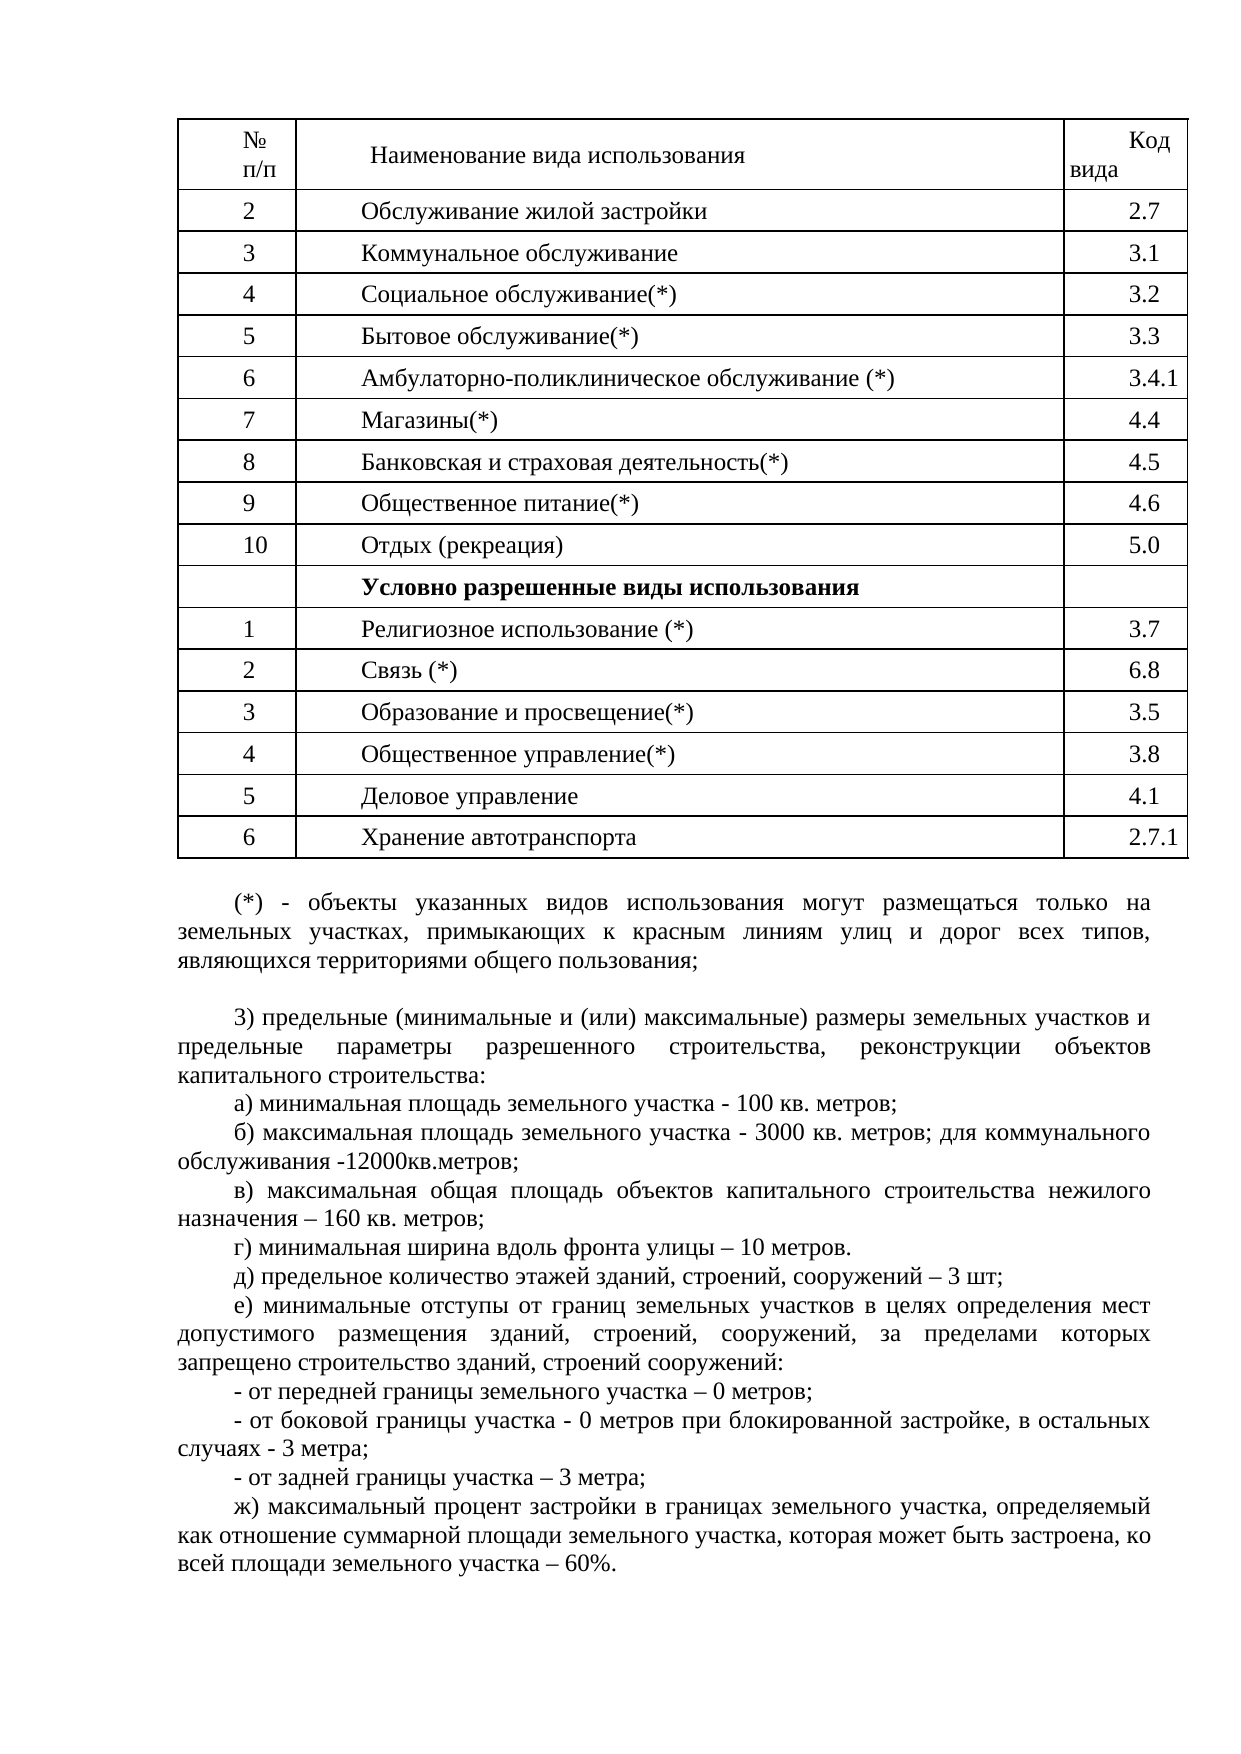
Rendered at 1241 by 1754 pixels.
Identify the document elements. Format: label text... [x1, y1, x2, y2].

text - от передней границы земельного участка – 0 метров; [177, 1376, 1152, 1405]
table_cell 3.5 [1065, 692, 1187, 732]
table_cell 3.2 [1065, 274, 1187, 314]
table_cell 4.1 [1065, 775, 1187, 815]
table_cell 3 [179, 232, 295, 272]
table_cell 7 [179, 399, 295, 439]
table_header Наименование вида использования [297, 120, 1063, 189]
text а) минимальная площадь земельного участка - 100 кв. метров; [177, 1088, 1152, 1117]
table_cell Общественное управление(*) [297, 733, 1063, 773]
text - от боковой границы участка - 0 метров при блокированной застройке, в остальных случаях - 3 метра; [177, 1405, 1152, 1462]
table_cell Хранение автотранспорта [297, 817, 1063, 857]
table_cell 3.1 [1065, 232, 1187, 272]
table_cell 1 [179, 608, 295, 648]
text в) максимальная общая площадь объектов капитального строительства нежилого назначения – 160 кв. метров; [177, 1175, 1152, 1232]
table_cell [179, 566, 295, 606]
table_cell Социальное обслуживание(*) [297, 274, 1063, 314]
table_cell 5 [179, 775, 295, 815]
table_cell 3.4.1 [1065, 357, 1187, 397]
table_cell 4 [179, 274, 295, 314]
table_cell 2.7 [1065, 190, 1187, 230]
text - от задней границы участка – 3 метра; [177, 1462, 1152, 1491]
table_cell Деловое управление [297, 775, 1063, 815]
table_cell Общественное питание(*) [297, 483, 1063, 523]
table_cell 9 [179, 483, 295, 523]
table_header № п/п [179, 120, 295, 189]
table_cell 8 [179, 441, 295, 481]
text ж) максимальный процент застройки в границах земельного участка, определяемый как отношение суммарной площади земельного участка, которая может быть застроена, ко всей площади земельного участка – 60%. [177, 1491, 1152, 1577]
table_cell 3.3 [1065, 316, 1187, 356]
table_cell 5 [179, 316, 295, 356]
table_cell 6.8 [1065, 650, 1187, 690]
table_cell 3.7 [1065, 608, 1187, 648]
table_cell 2 [179, 190, 295, 230]
text 3) предельные (минимальные и (или) максимальные) размеры земельных участков и предельные параметры разрешенного строительства, реконструкции объектов капитального строительства: [177, 1002, 1152, 1088]
text д) предельное количество этажей зданий, строений, сооружений – 3 шт; [177, 1261, 1152, 1290]
table_cell Банковская и страховая деятельность(*) [297, 441, 1063, 481]
table_cell [1065, 566, 1187, 606]
text б) максимальная площадь земельного участка - 3000 кв. метров; для коммунального обслуживания -12000кв.метров; [177, 1117, 1152, 1175]
table_cell 5.0 [1065, 525, 1187, 564]
table_cell Религиозное использование (*) [297, 608, 1063, 648]
table_cell Образование и просвещение(*) [297, 692, 1063, 732]
table_cell 6 [179, 357, 295, 397]
table_header Код вида [1065, 120, 1187, 189]
table_cell 4.5 [1065, 441, 1187, 481]
text (*) - объекты указанных видов использования могут размещаться только на земельных участках, примыкающих к красным линиям улиц и дорог всех типов, являющихся территориями общего пользования; [177, 887, 1152, 973]
table_cell 4.6 [1065, 483, 1187, 523]
table_cell 2.7.1 [1065, 817, 1187, 857]
table_cell Отдых (рекреация) [297, 525, 1063, 564]
table_cell 4 [179, 733, 295, 773]
table_cell Связь (*) [297, 650, 1063, 690]
table_cell Условно разрешенные виды использования [297, 566, 1063, 606]
table_cell 3.8 [1065, 733, 1187, 773]
table_cell 2 [179, 650, 295, 690]
table_cell Обслуживание жилой застройки [297, 190, 1063, 230]
table_cell Магазины(*) [297, 399, 1063, 439]
text г) минимальная ширина вдоль фронта улицы – 10 метров. [177, 1232, 1152, 1261]
table_cell 4.4 [1065, 399, 1187, 439]
table_cell 3 [179, 692, 295, 732]
table_cell Бытовое обслуживание(*) [297, 316, 1063, 356]
table_cell Амбулаторно-поликлиническое обслуживание (*) [297, 357, 1063, 397]
table_cell 10 [179, 525, 295, 564]
table_cell Коммунальное обслуживание [297, 232, 1063, 272]
table_cell 6 [179, 817, 295, 857]
text е) минимальные отступы от границ земельных участков в целях определения мест допустимого размещения зданий, строений, сооружений, за пределами которых запрещено строительство зданий, строений сооружений: [177, 1290, 1152, 1376]
